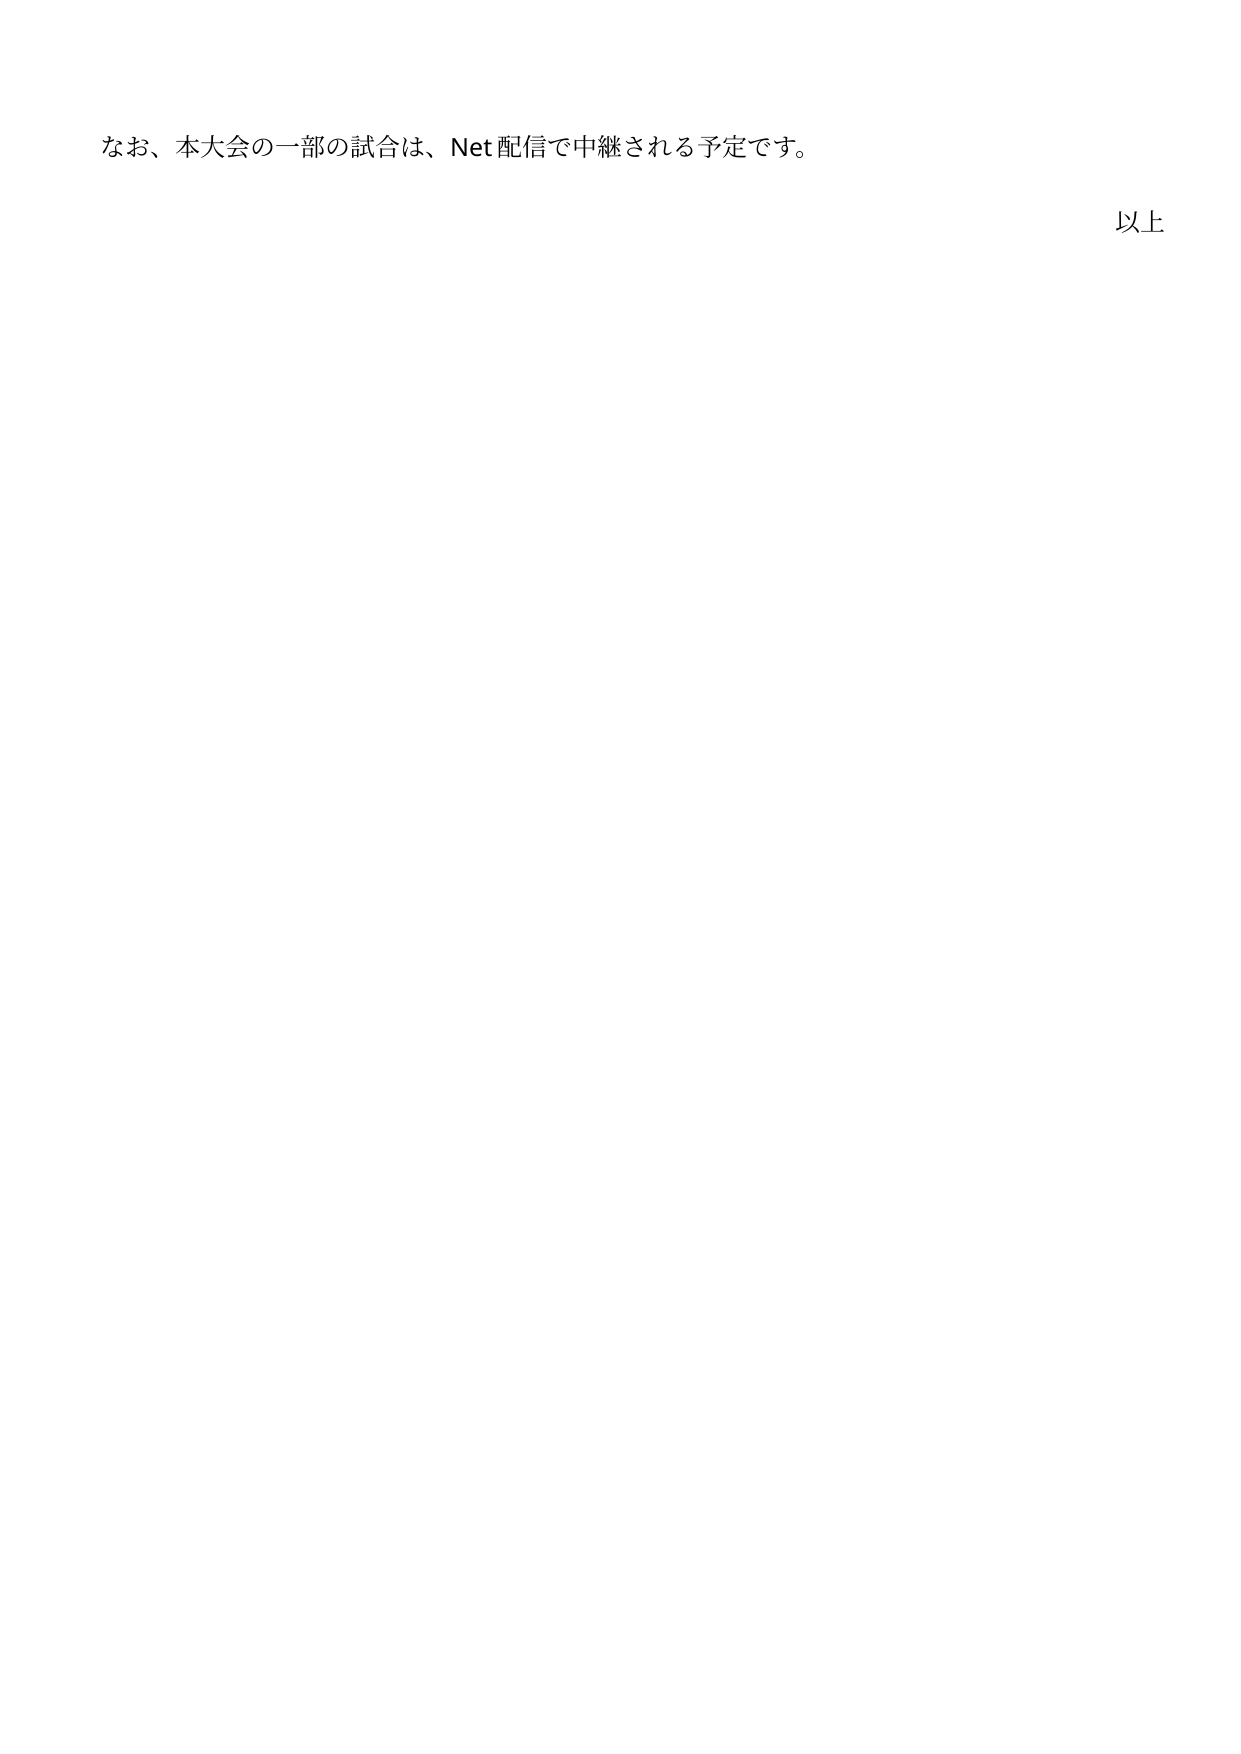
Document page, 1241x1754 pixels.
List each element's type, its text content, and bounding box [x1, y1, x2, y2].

text なお、本大会の一部の試合は、Net配信で中継される予定です。 [75, 127, 1165, 164]
text 以上 [75, 202, 1165, 239]
